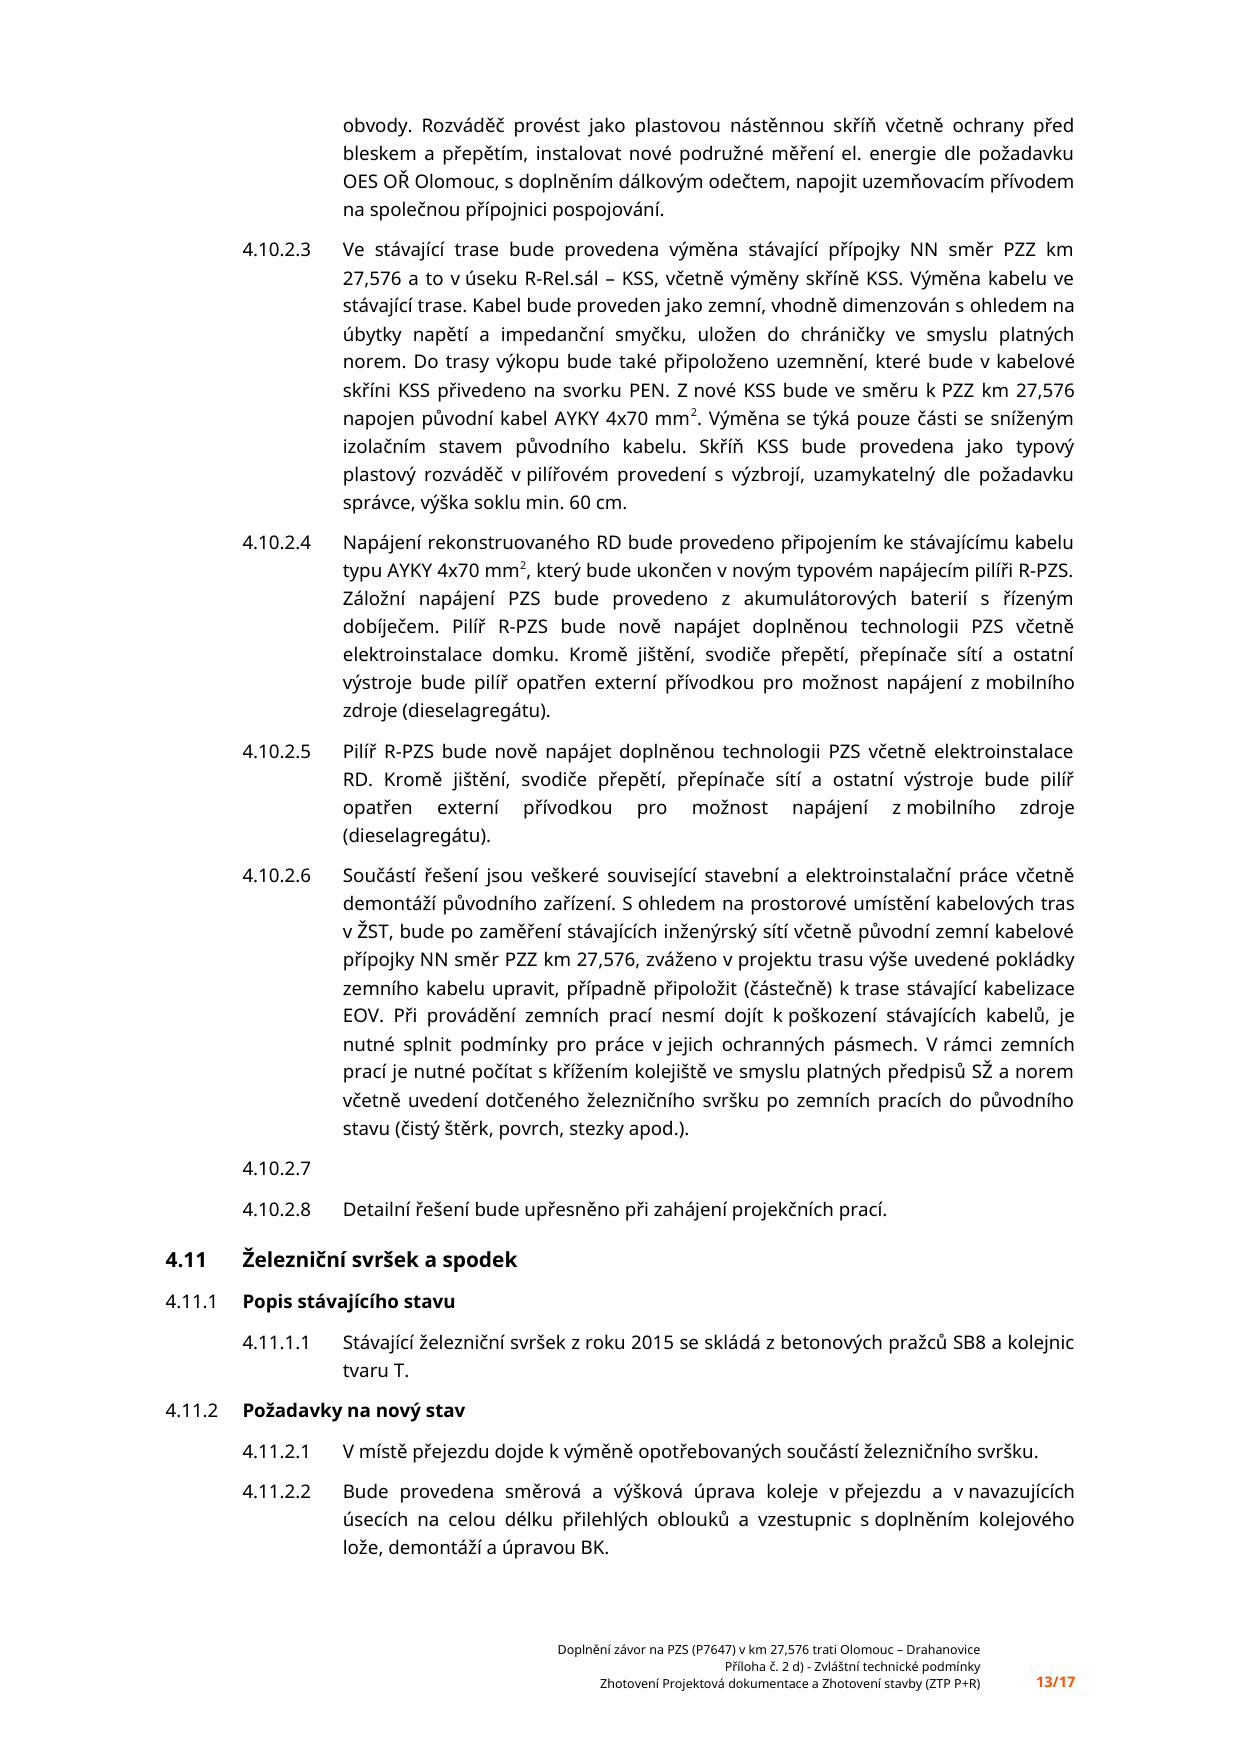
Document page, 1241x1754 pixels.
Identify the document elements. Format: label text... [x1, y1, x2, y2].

text Ve stávající trase bude provedena výměna stávající přípojky NN směr PZZ km 27,576 a to v úseku R-Rel.sál – KSS, včetně výměny skříně KSS. Výměna kabelu ve stávající trase. Kabel bude proveden jako zemní, vhodně dimenzován s ohledem na úbytky napětí a impedanční smyčku, uložen do chráničky ve smyslu platných norem. Do trasy výkopu bude také připoloženo uzemnění, které bude v kabelové skříni KSS přivedeno na svorku PEN. Z nové KSS bude ve směru k PZZ km 27,576 napojen původní kabel AYKY 4x70 mm2. Výměna se týká pouze části se sníženým izolačním stavem původního kabelu. Skříň KSS bude provedena jako typový plastový rozváděč v pilířovém provedení s výzbrojí, uzamykatelný dle požadavku správce, výška soklu min. 60 cm. [242, 237, 1075, 514]
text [242, 112, 1075, 222]
text Detailní řešení bude upřesněno při zahájení projekčních prací. [242, 1196, 1075, 1221]
text V místě přejezdu dojde k výměně opotřebovaných součástí železničního svršku. [242, 1438, 1075, 1464]
text Napájení rekonstruovaného RD bude provedeno připojením ke stávajícímu kabelu typu AYKY 4x70 mm2, který bude ukončen v novým typovém napájecím pilíři R-PZS. Záložní napájení PZS bude provedeno z akumulátorových baterií s řízeným dobíječem. Pilíř R-PZS bude nově napájet doplněnou technologii PZS včetně elektroinstalace domku. Kromě jištění, svodiče přepětí, přepínače sítí a ostatní výstroje bude pilíř opatřen externí přívodkou pro možnost napájení z mobilního zdroje (dieselagregátu). [242, 529, 1075, 723]
text Pilíř R-PZS bude nově napájet doplněnou technologii PZS včetně elektroinstalace RD. Kromě jištění, svodiče přepětí, přepínače sítí a ostatní výstroje bude pilíř opatřen externí přívodkou pro možnost napájení z mobilního zdroje (dieselagregátu). [242, 738, 1075, 848]
text Bude provedena směrová a výšková úprava koleje v přejezdu a v navazujících úsecích na celou délku přilehlých oblouků a vzestupnic s doplněním kolejového lože, demontáží a úpravou BK. [242, 1479, 1075, 1560]
text Součástí řešení jsou veškeré související stavební a elektroinstalační práce včetně demontáží původního zařízení. S ohledem na prostorové umístění kabelových tras v ŽST, bude po zaměření stávajících inženýrský sítí včetně původní zemní kabelové přípojky NN směr PZZ km 27,576, zváženo v projektu trasu výše uvedené pokládky zemního kabelu upravit, případně připoložit (částečně) k trase stávající kabelizace EOV. Při provádění zemních prací nesmí dojít k poškození stávajících kabelů, je nutné splnit podmínky pro práce v jejich ochranných pásmech. V rámci zemních prací je nutné počítat s křížením kolejiště ve smyslu platných předpisů SŽ a norem včetně uvedení dotčeného železničního svršku po zemních pracích do původního stavu (čistý štěrk, povrch, stezky apod.). [242, 863, 1075, 1140]
text Požadavky na nový stav [165, 1398, 1075, 1423]
text Železniční svršek a spodek [165, 1245, 1075, 1273]
text Popis stávajícího stavu [165, 1288, 1075, 1314]
text Stávající železniční svršek z roku 2015 se skládá z betonových pražců SB8 a kolejnic tvaru T. [242, 1329, 1075, 1383]
